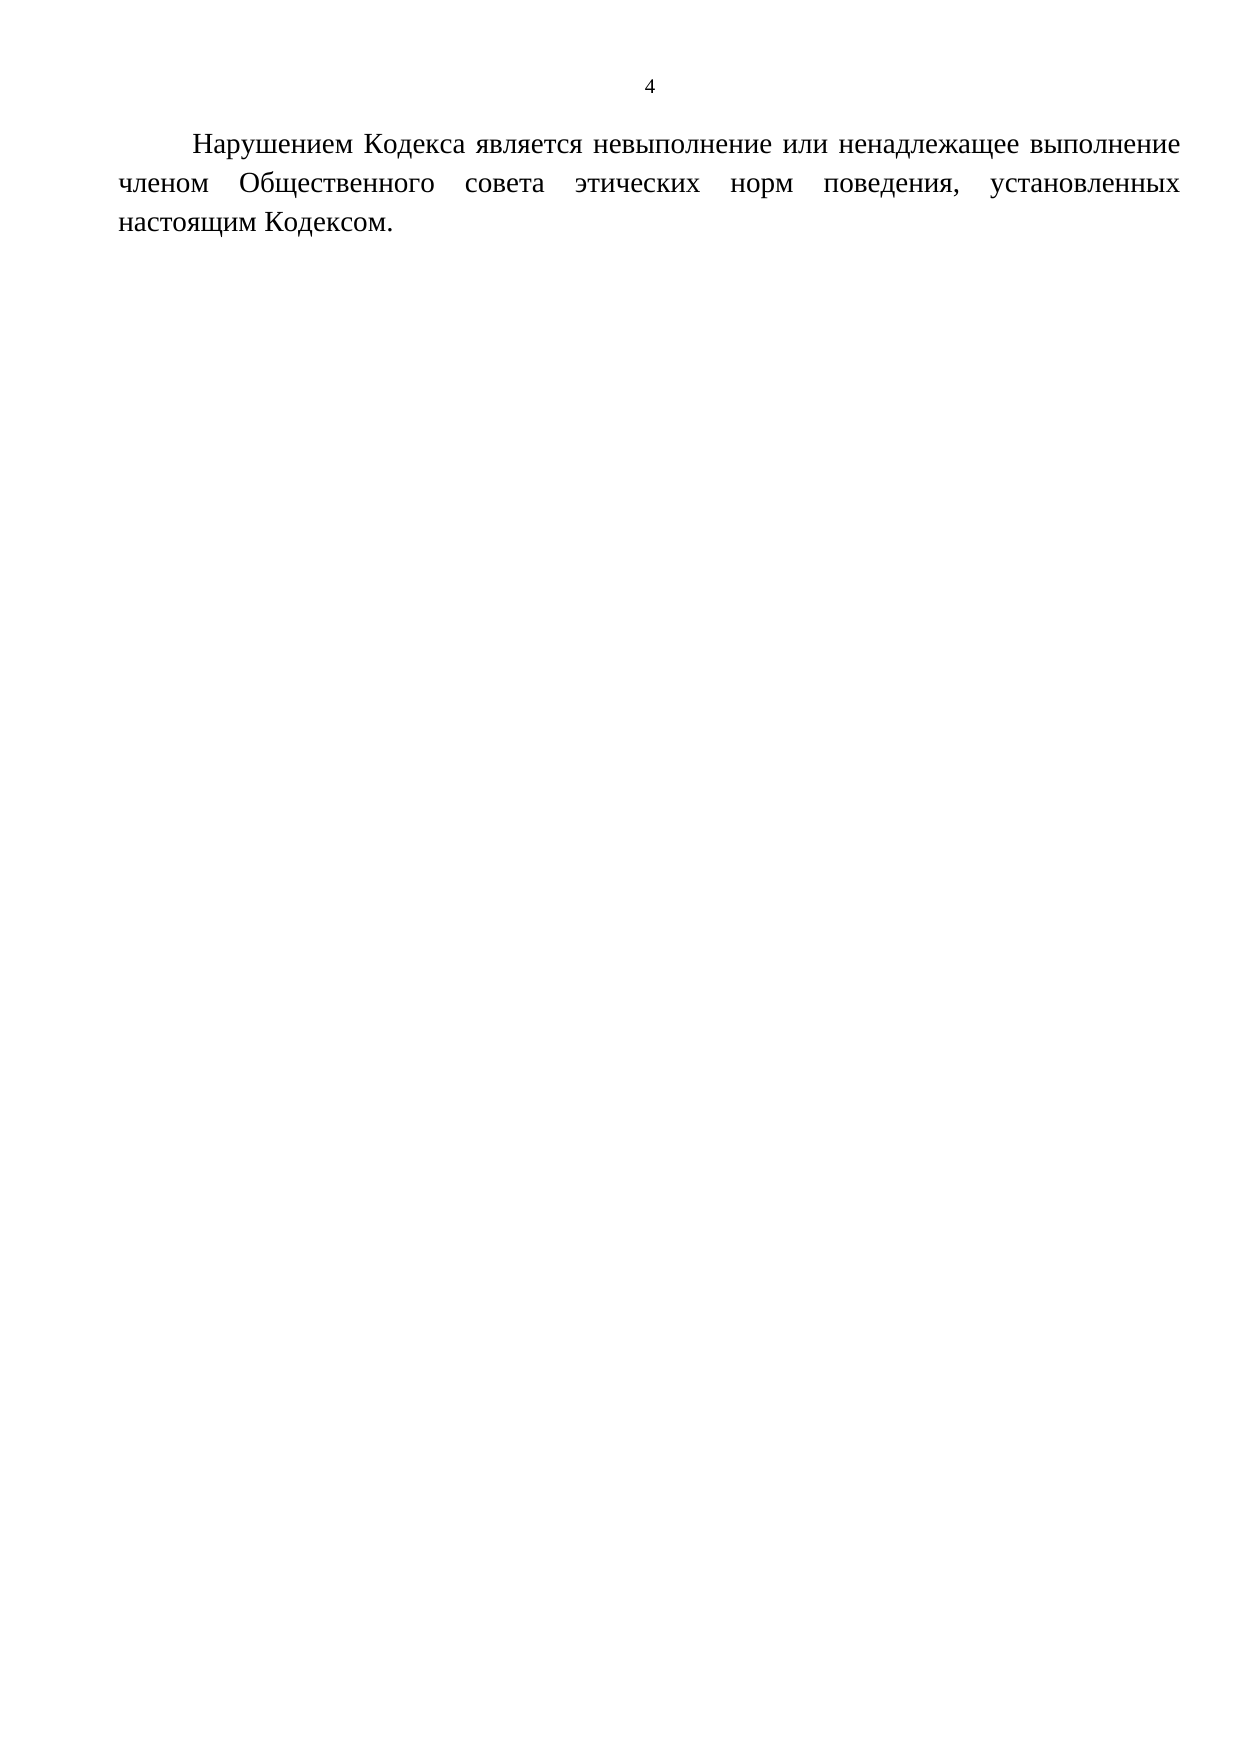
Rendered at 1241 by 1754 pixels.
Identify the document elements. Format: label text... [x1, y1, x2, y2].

text Нарушением Кодекса является невыполнение или ненадлежащее выполнение членом Общественного совета этических норм поведения, установленных настоящим Кодексом. [118, 127, 1181, 237]
